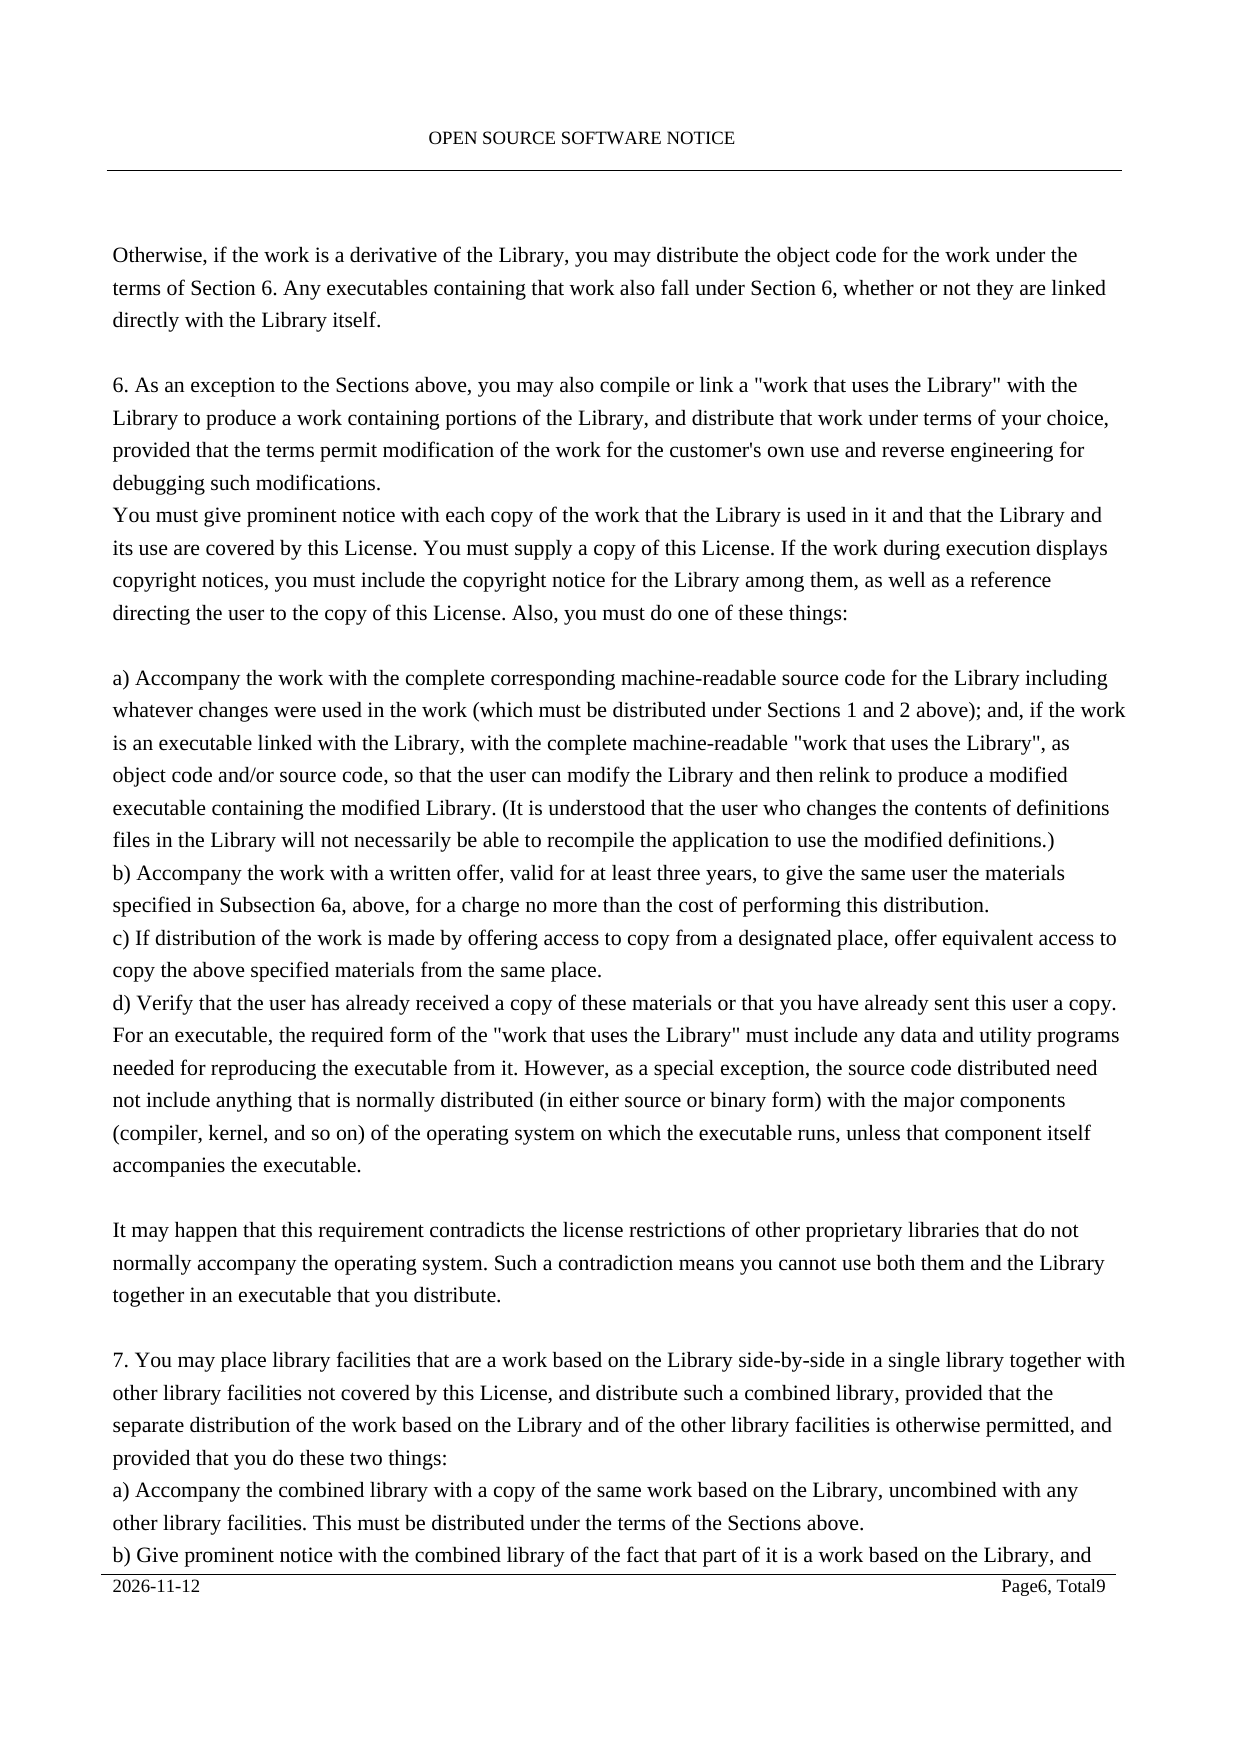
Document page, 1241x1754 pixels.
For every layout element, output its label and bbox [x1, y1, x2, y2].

text [112, 206, 1128, 1571]
